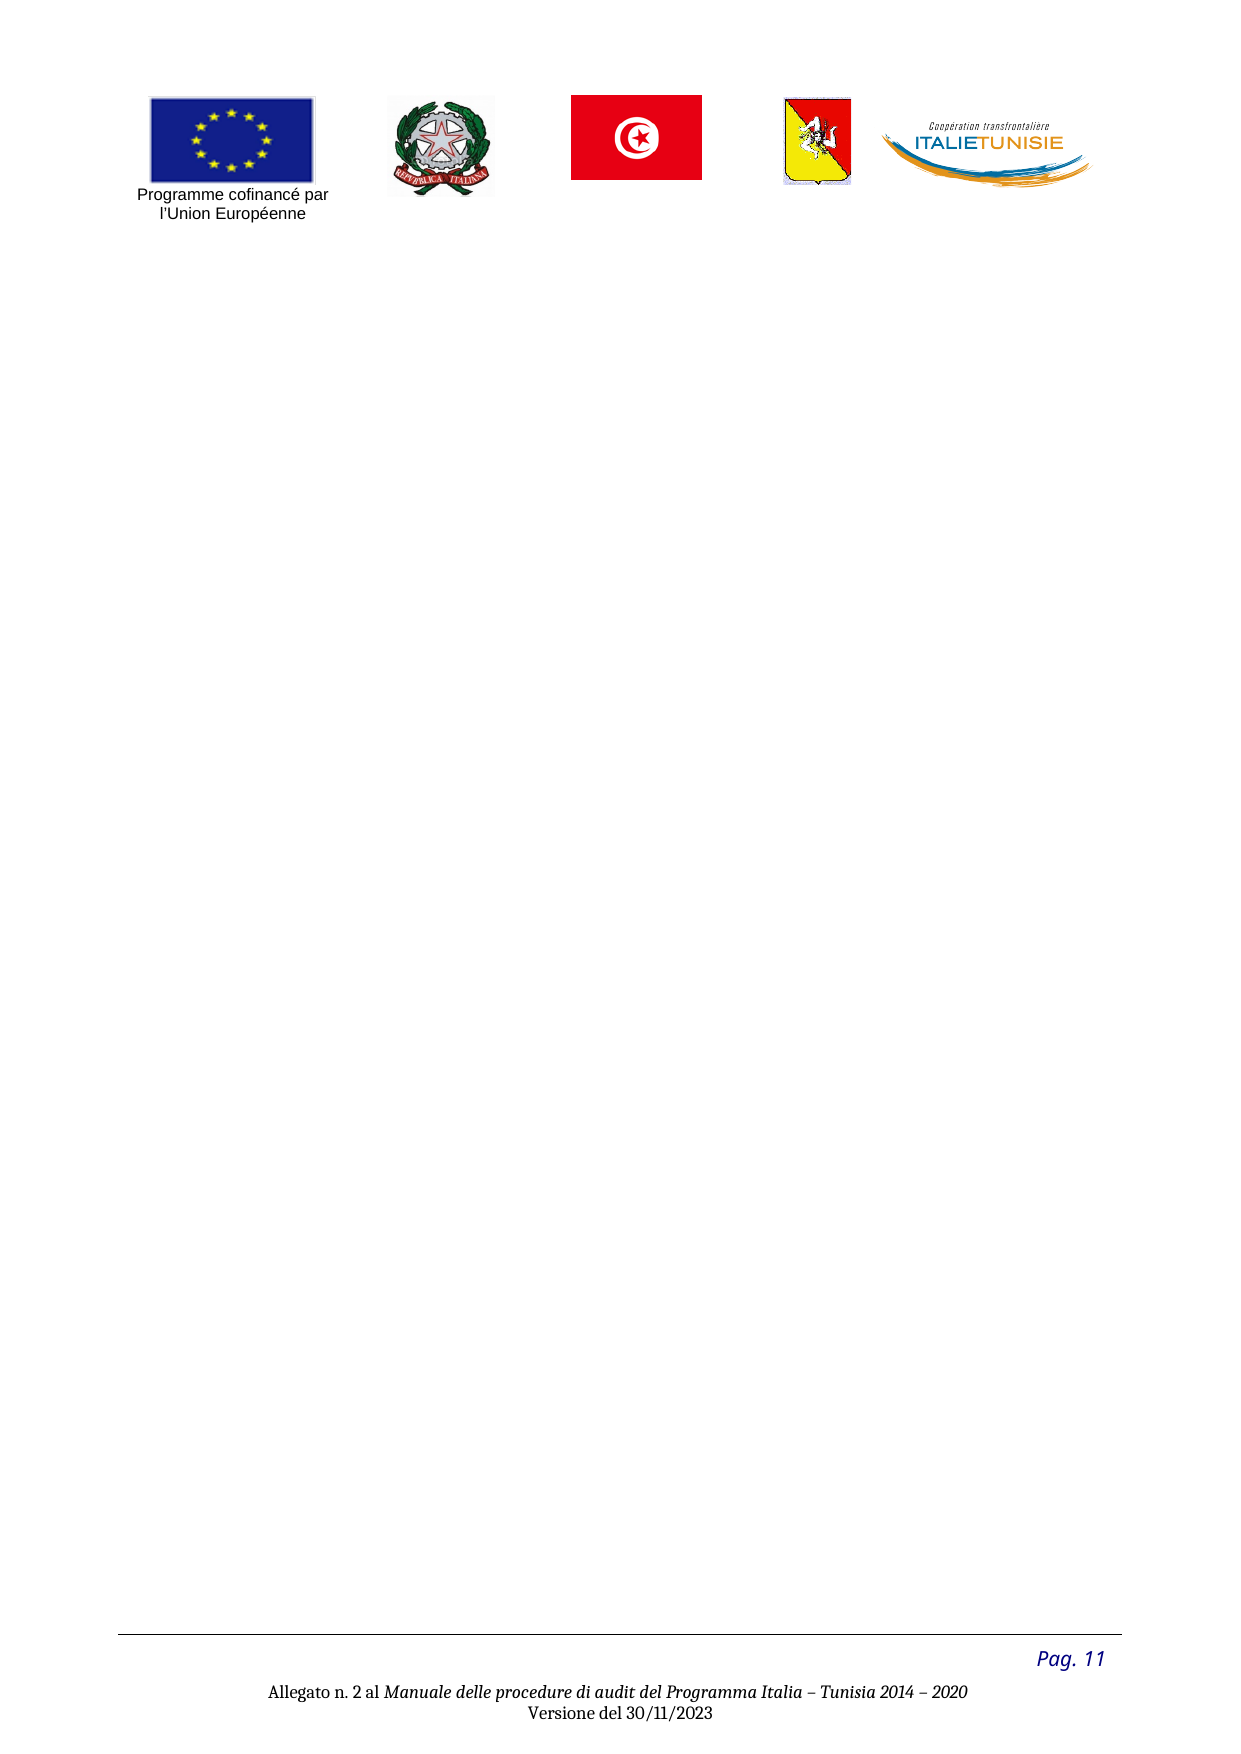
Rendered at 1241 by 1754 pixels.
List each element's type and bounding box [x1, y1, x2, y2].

picture [148, 95, 318, 185]
picture [571, 95, 702, 180]
picture [387, 95, 496, 197]
picture [873, 95, 1102, 209]
picture [783, 97, 852, 185]
